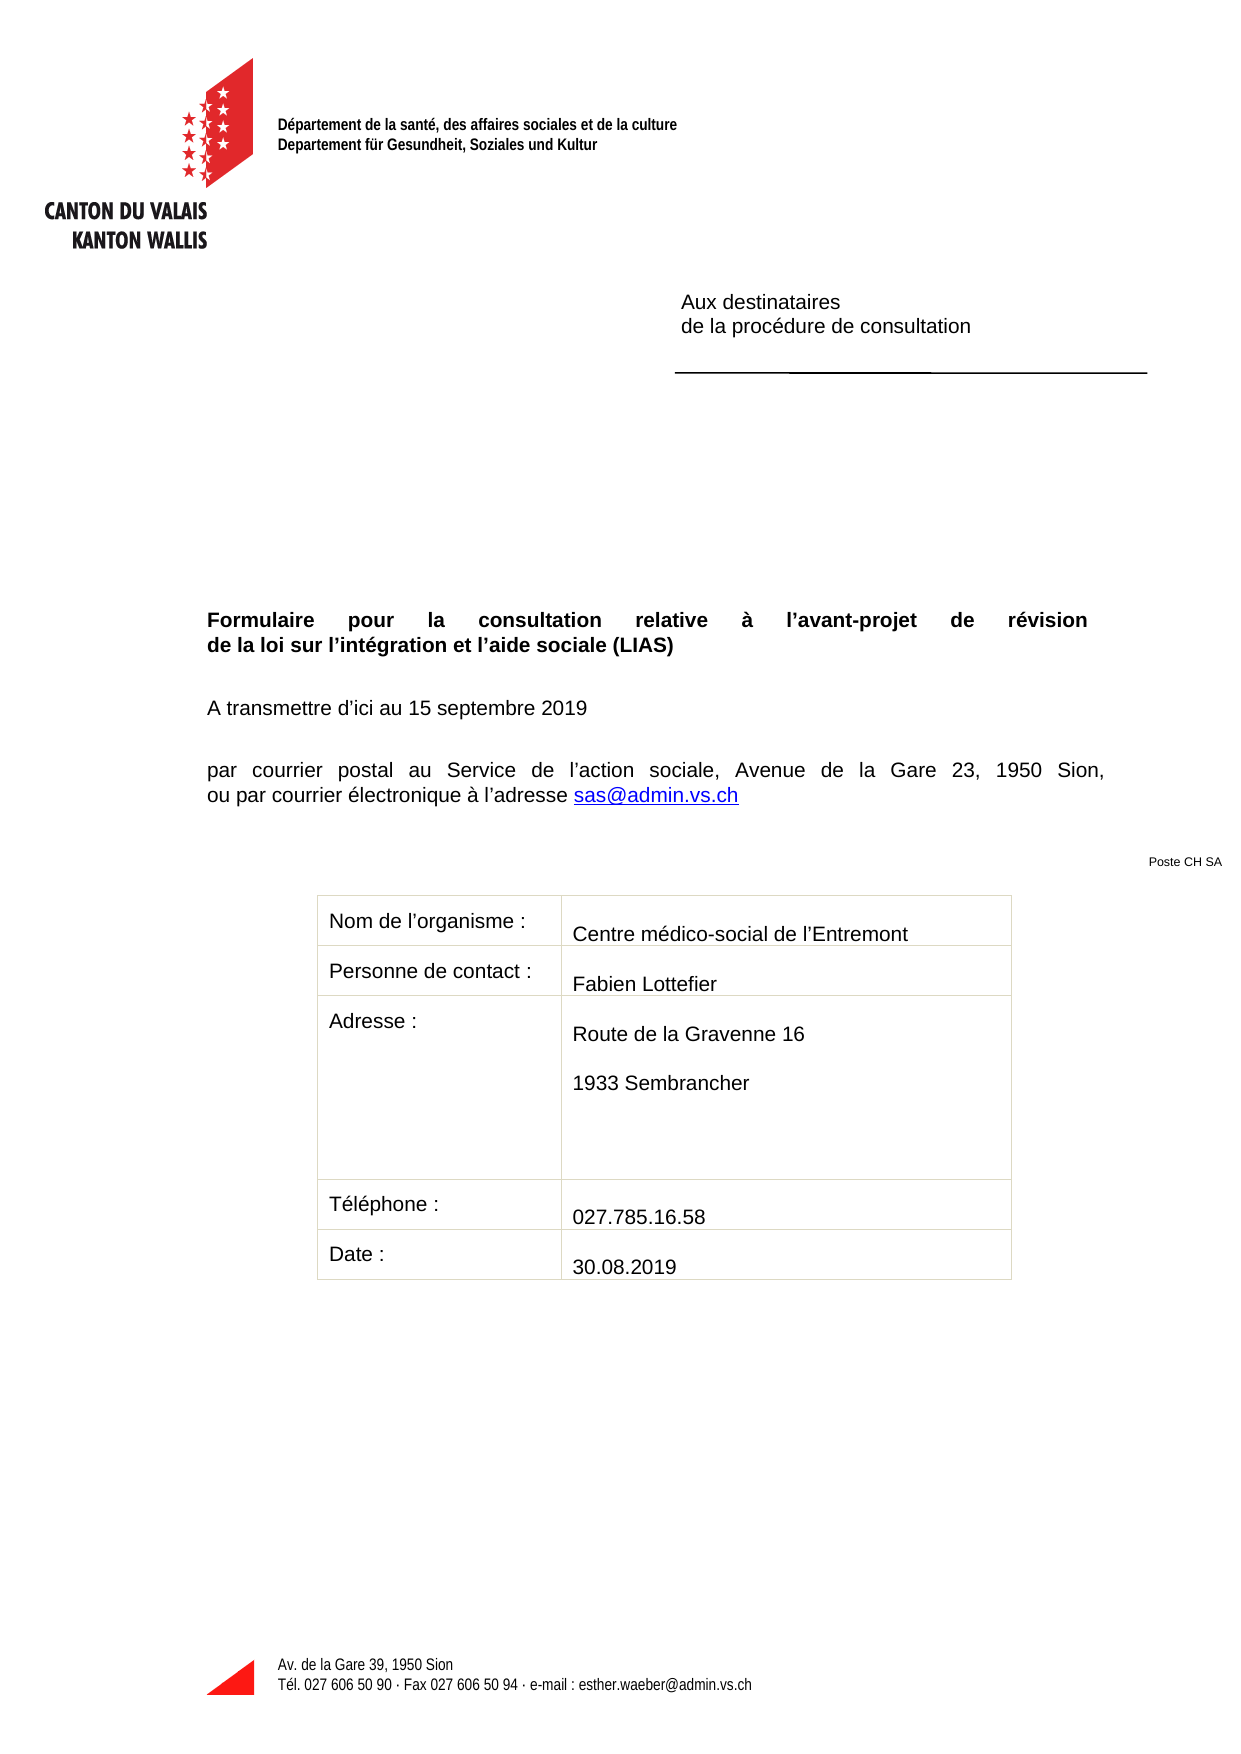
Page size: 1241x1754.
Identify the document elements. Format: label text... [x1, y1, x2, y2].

picture [206, 1659, 255, 1695]
table_cell Route de la Gravenne 16 1933 Sembrancher [562, 996, 1011, 1179]
table_cell Téléphone : [318, 1180, 561, 1229]
picture [34, 57, 253, 249]
table_header Centre médico-social de l’Entremont [562, 896, 1011, 945]
table_cell 30.08.2019 [562, 1230, 1011, 1279]
table_cell Fabien Lottefier [562, 946, 1011, 995]
table_cell Date : [318, 1230, 561, 1279]
table_header Nom de l’organisme : [318, 896, 561, 945]
table_cell Adresse : [318, 996, 561, 1179]
text par courrier postal au Service de l’action sociale, Avenue de la Gare 23, 1950 Sion, ou par courrier électronique à l’adresse sas@admin.vs.ch [207, 758, 1122, 808]
table_cell 027.785.16.58 [562, 1180, 1011, 1229]
text A transmettre d’ici au 15 septembre 2019 [207, 695, 1122, 720]
table_cell Personne de contact : [318, 946, 561, 995]
text Formulaire pour la consultation relative à l’avant-projet de révision de la loi sur l’intégration et l’aide sociale (LIAS) [207, 608, 1122, 658]
